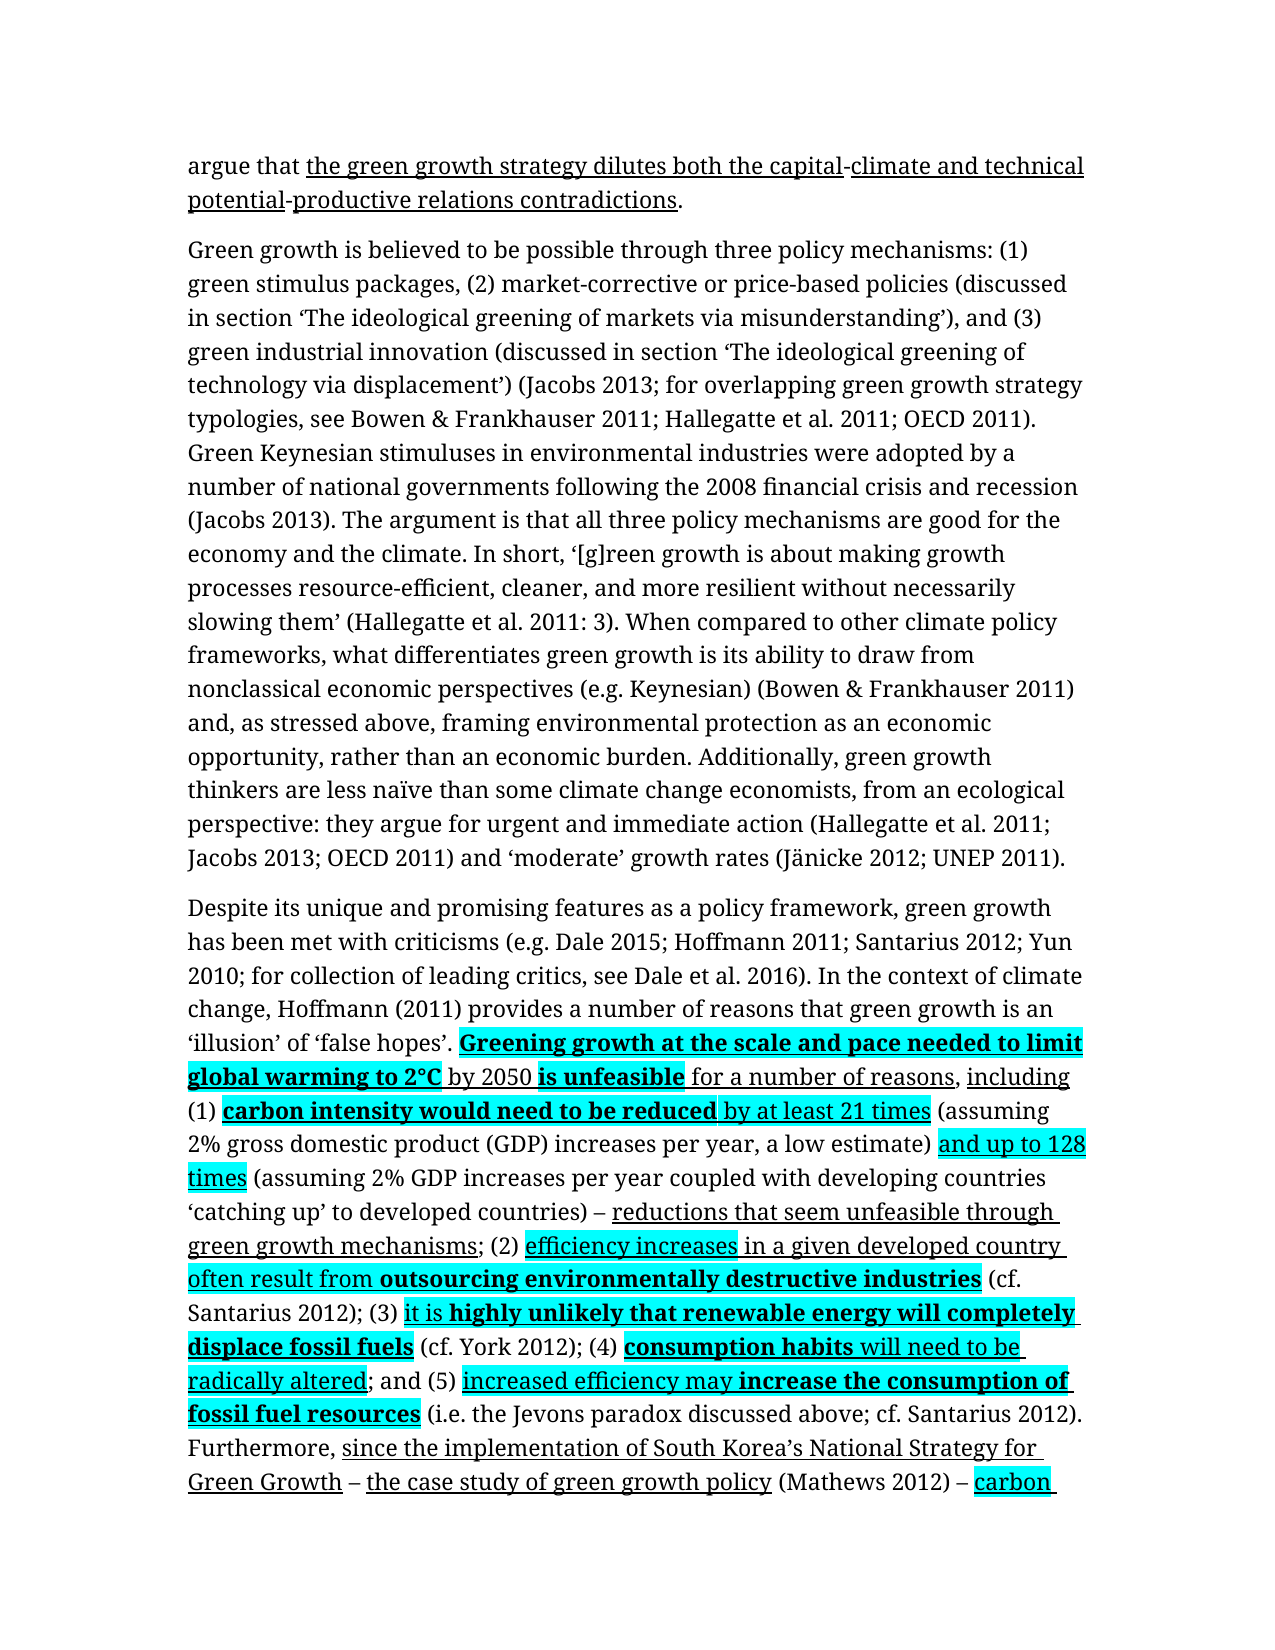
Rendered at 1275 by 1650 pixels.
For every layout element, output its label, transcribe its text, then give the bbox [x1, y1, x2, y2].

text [187, 892, 1087, 1497]
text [187, 150, 1087, 215]
text Green growth is believed to be possible through three policy mechanisms: (1) green stimulus packages, (2) market-corrective or price-based policies (discussed in section ‘The ideological greening of markets via misunderstanding’), and (3) green industrial innovation (discussed in section ‘The ideological greening of technology via displacement’) (Jacobs 2013; for overlapping green growth strategy typologies, see Bowen & Frankhauser 2011; Hallegatte et al. 2011; OECD 2011). Green Keynesian stimuluses in environmental industries were adopted by a number of national governments following the 2008 financial crisis and recession (Jacobs 2013). The argument is that all three policy mechanisms are good for the economy and the climate. In short, ‘[g]reen growth is about making growth processes resource-efficient, cleaner, and more resilient without necessarily slowing them’ (Hallegatte et al. 2011: 3). When compared to other climate policy frameworks, what differentiates green growth is its ability to draw from nonclassical economic perspectives (e.g. Keynesian) (Bowen & Frankhauser 2011) and, as stressed above, framing environmental protection as an economic opportunity, rather than an economic burden. Additionally, green growth thinkers are less naïve than some climate change economists, from an ecological perspective: they argue for urgent and immediate action (Hallegatte et al. 2011; Jacobs 2013; OECD 2011) and ‘moderate’ growth rates (Jänicke 2012; UNEP 2011). [187, 234, 1087, 873]
